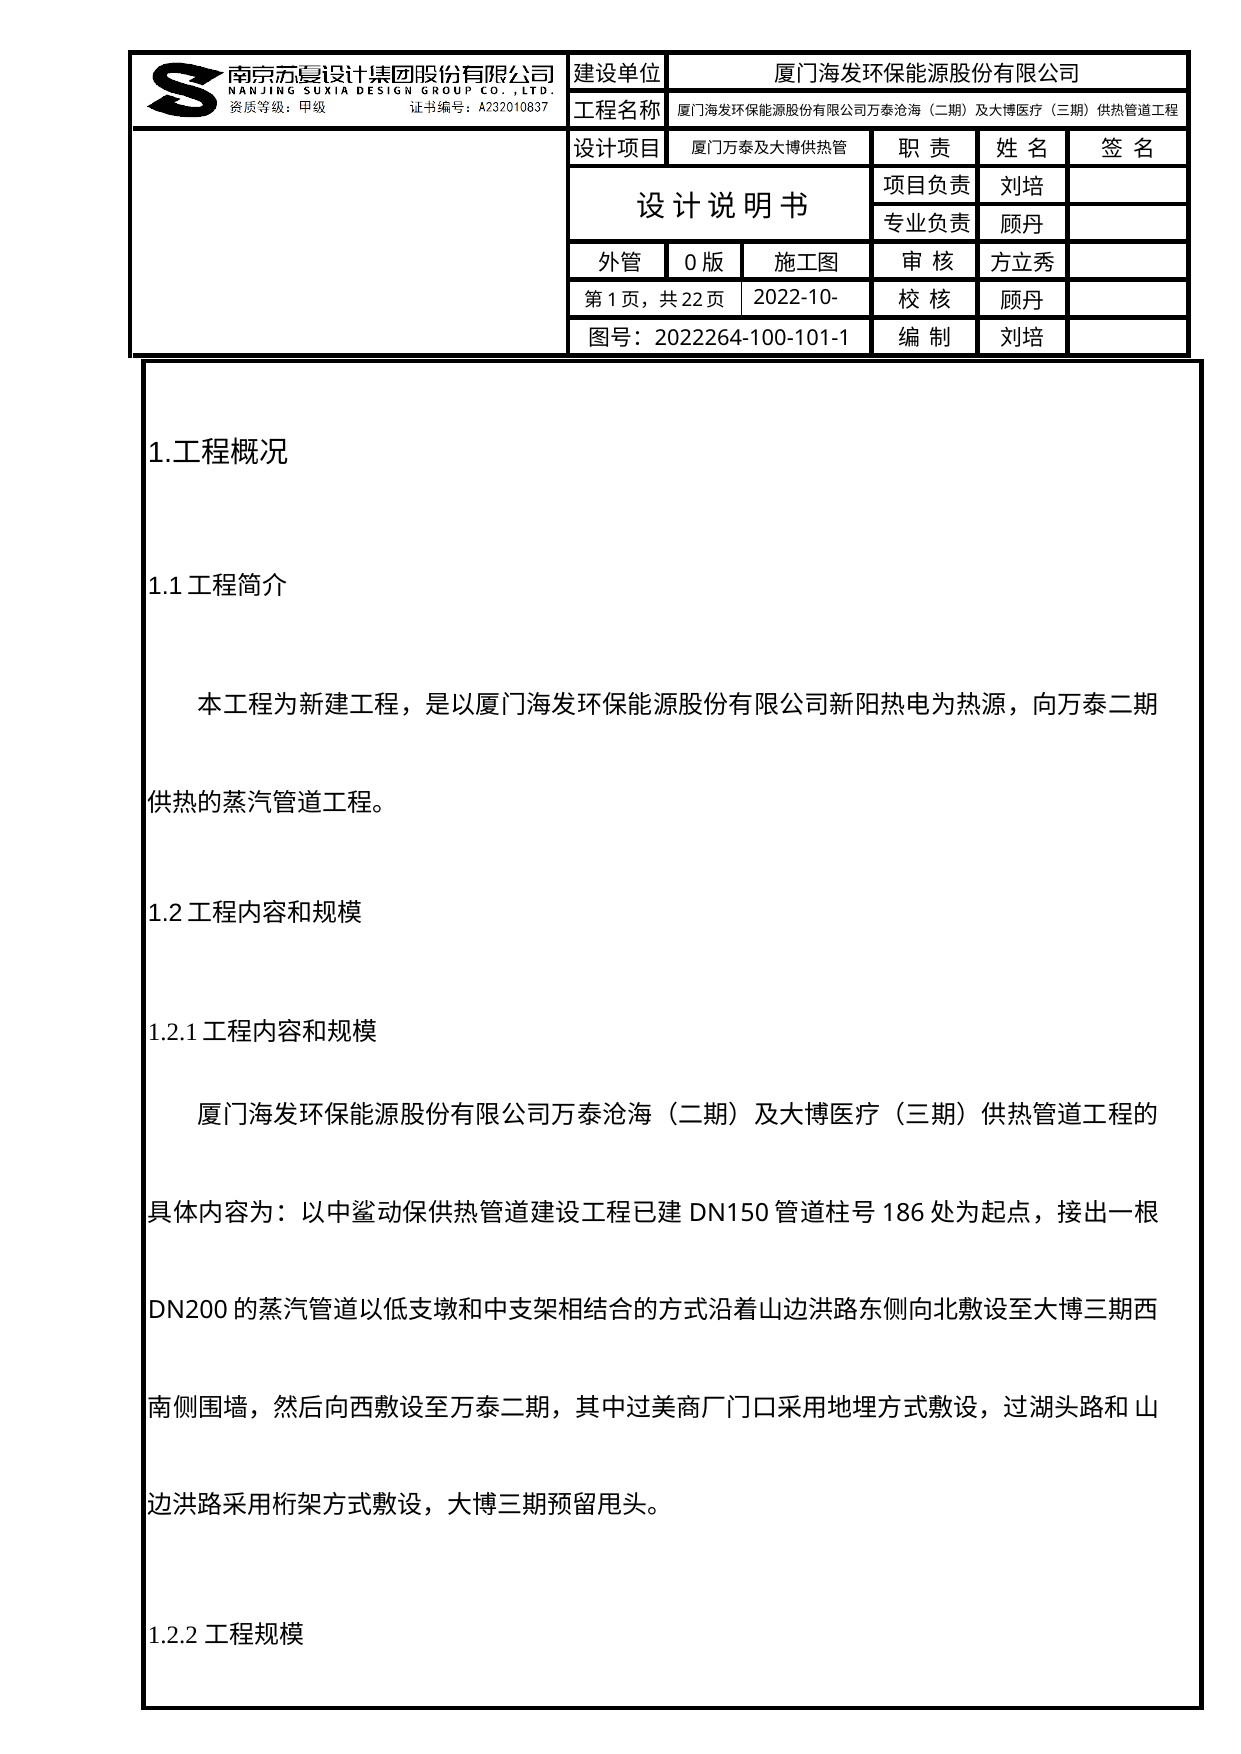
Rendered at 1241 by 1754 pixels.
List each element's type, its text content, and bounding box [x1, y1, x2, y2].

text 1.2工程内容和规模 [148, 878, 1181, 943]
text 1.2.2 工程规模 [148, 1601, 1181, 1666]
subtitle 1.工程概况 [148, 417, 1181, 482]
text 厦门海发环保能源股份有限公司万泰沧海（二期）及大博医疗（三期）供热管道工程的具体内容为：以中鲨动保供热管道建设工程已建DN150管道柱号186处为起点，接出一根DN200的蒸汽管道以低支墩和中支架相结合的方式沿着山边洪路东侧向北敷设至大博三期西南侧围墙，然后向西敷设至万泰二期，其中过美商厂门口采用地埋方式敷设，过湖头路和山边洪路采用桁架方式敷设，大博三期预留甩头。 [148, 1081, 1159, 1536]
text 本工程为新建工程，是以厦门海发环保能源股份有限公司新阳热电为热源，向万泰二期供热的蒸汽管道工程。 [148, 670, 1159, 833]
text 1.1工程简介 [148, 551, 1181, 616]
picture [141, 55, 568, 126]
text 1.2.1工程内容和规模 [148, 997, 1181, 1062]
